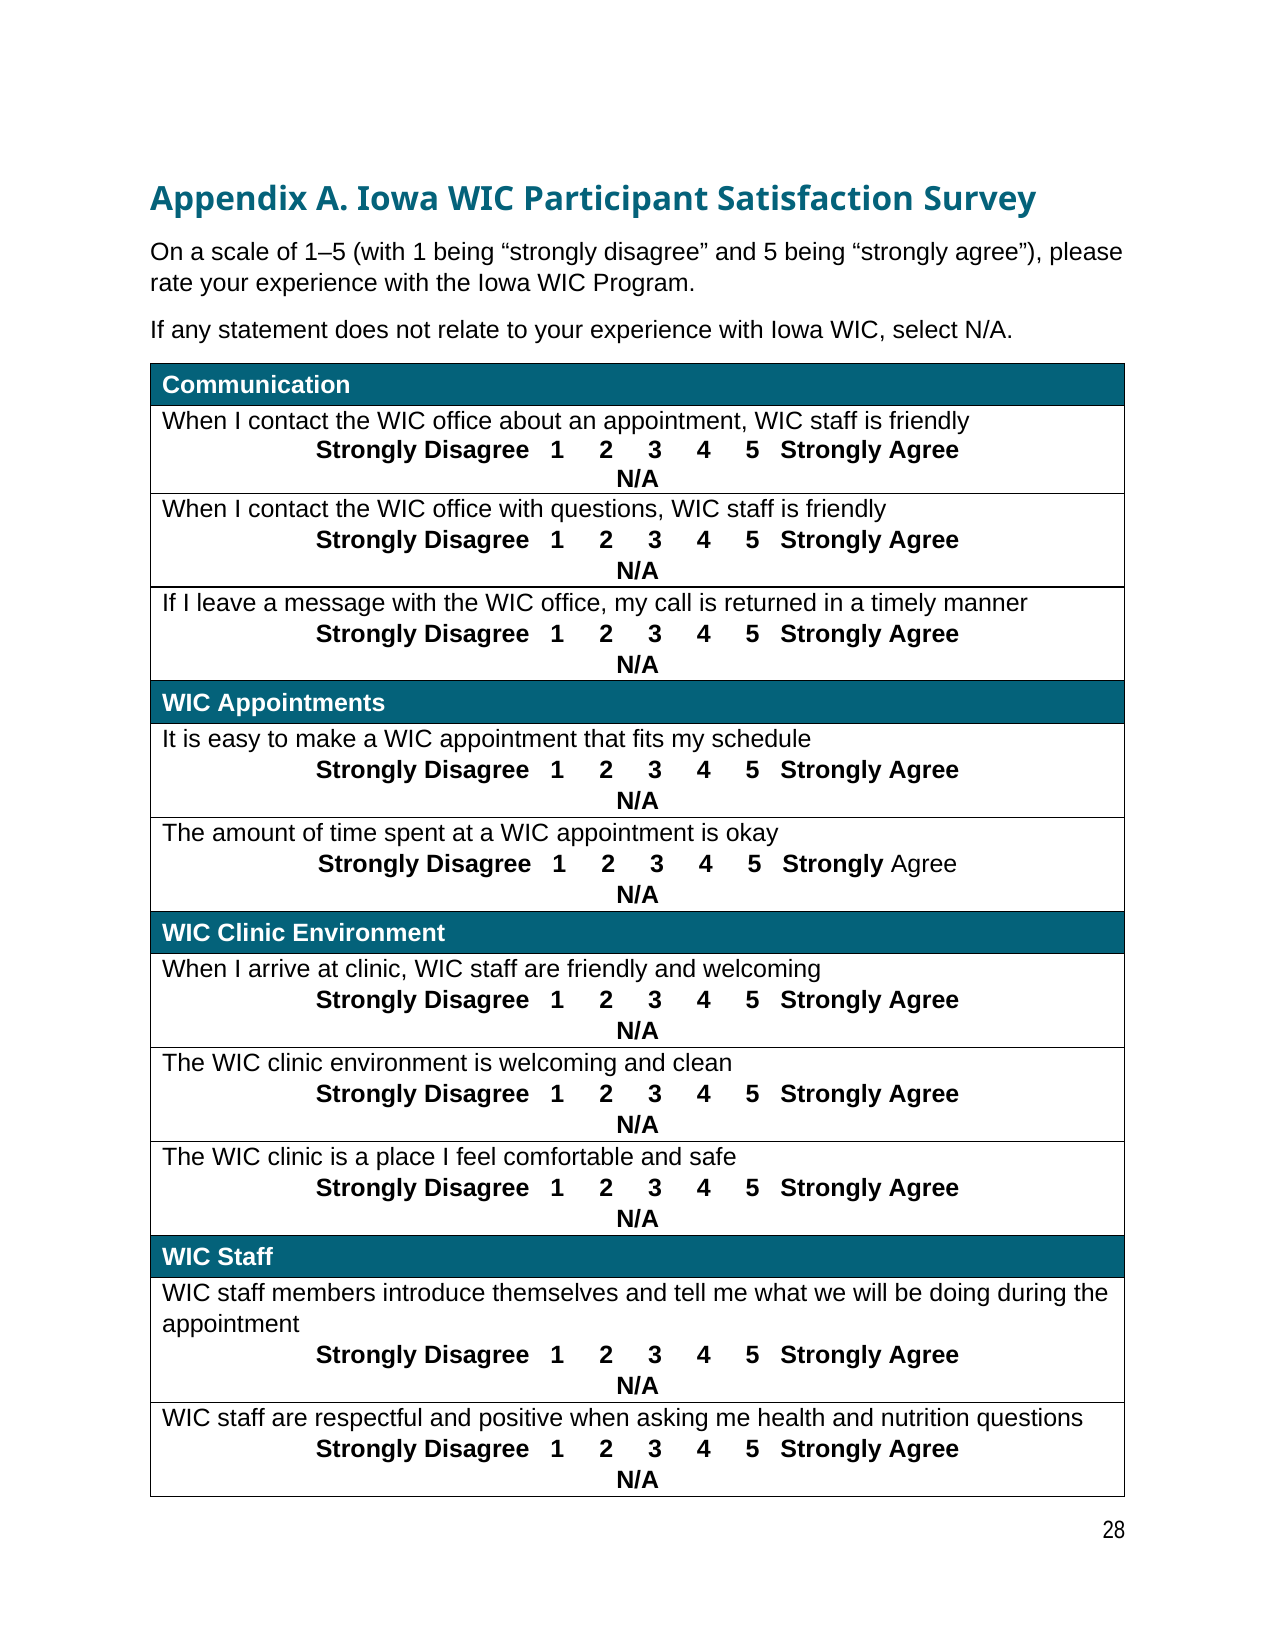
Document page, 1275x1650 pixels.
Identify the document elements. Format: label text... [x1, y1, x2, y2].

text On a scale of 1–5 (with 1 being “strongly disagree” and 5 being “strongly agree”), please rate your experience with the Iowa WIC Program. [150, 236, 1125, 296]
table_cell If I leave a message with the WIC office, my call is returned in a timely manner Strongly Disagree 1 2 3 4 5 Strongly Agree N/A [151, 588, 1124, 680]
table_cell When I arrive at clinic, WIC staff are friendly and welcoming Strongly Disagree 1 2 3 4 5 Strongly Agree N/A [151, 954, 1124, 1047]
table_header Communication [151, 364, 1124, 405]
table_cell The amount of time spent at a WIC appointment is okay Strongly Disagree 1 2 3 4 5 Strongly Agree N/A [151, 818, 1124, 911]
table_cell WIC staff members introduce themselves and tell me what we will be doing during the appointment Strongly Disagree 1 2 3 4 5 Strongly Agree N/A [151, 1278, 1124, 1402]
table_cell When I contact the WIC office with questions, WIC staff is friendly Strongly Disagree 1 2 3 4 5 Strongly Agree N/A [151, 494, 1124, 586]
table_cell The WIC clinic is a place I feel comfortable and safe Strongly Disagree 1 2 3 4 5 Strongly Agree N/A [151, 1142, 1124, 1235]
table_cell WIC Staff [151, 1236, 1124, 1277]
table_cell WIC Appointments [151, 681, 1124, 723]
table_cell The WIC clinic environment is welcoming and clean Strongly Disagree 1 2 3 4 5 Strongly Agree N/A [151, 1048, 1124, 1141]
subtitle Appendix A. Iowa WIC Participant Satisfaction Survey [150, 175, 1125, 220]
table_cell It is easy to make a WIC appointment that fits my schedule Strongly Disagree 1 2 3 4 5 Strongly Agree N/A [151, 724, 1124, 817]
text If any statement does not relate to your experience with Iowa WIC, select N/A. [150, 315, 1125, 344]
table_cell WIC staff are respectful and positive when asking me health and nutrition questions Strongly Disagree 1 2 3 4 5 Strongly Agree N/A [151, 1403, 1124, 1496]
table_cell WIC Clinic Environment [151, 912, 1124, 953]
table_cell When I contact the WIC office about an appointment, WIC staff is friendly Strongly Disagree 1 2 3 4 5 Strongly Agree N/A [151, 406, 1124, 492]
